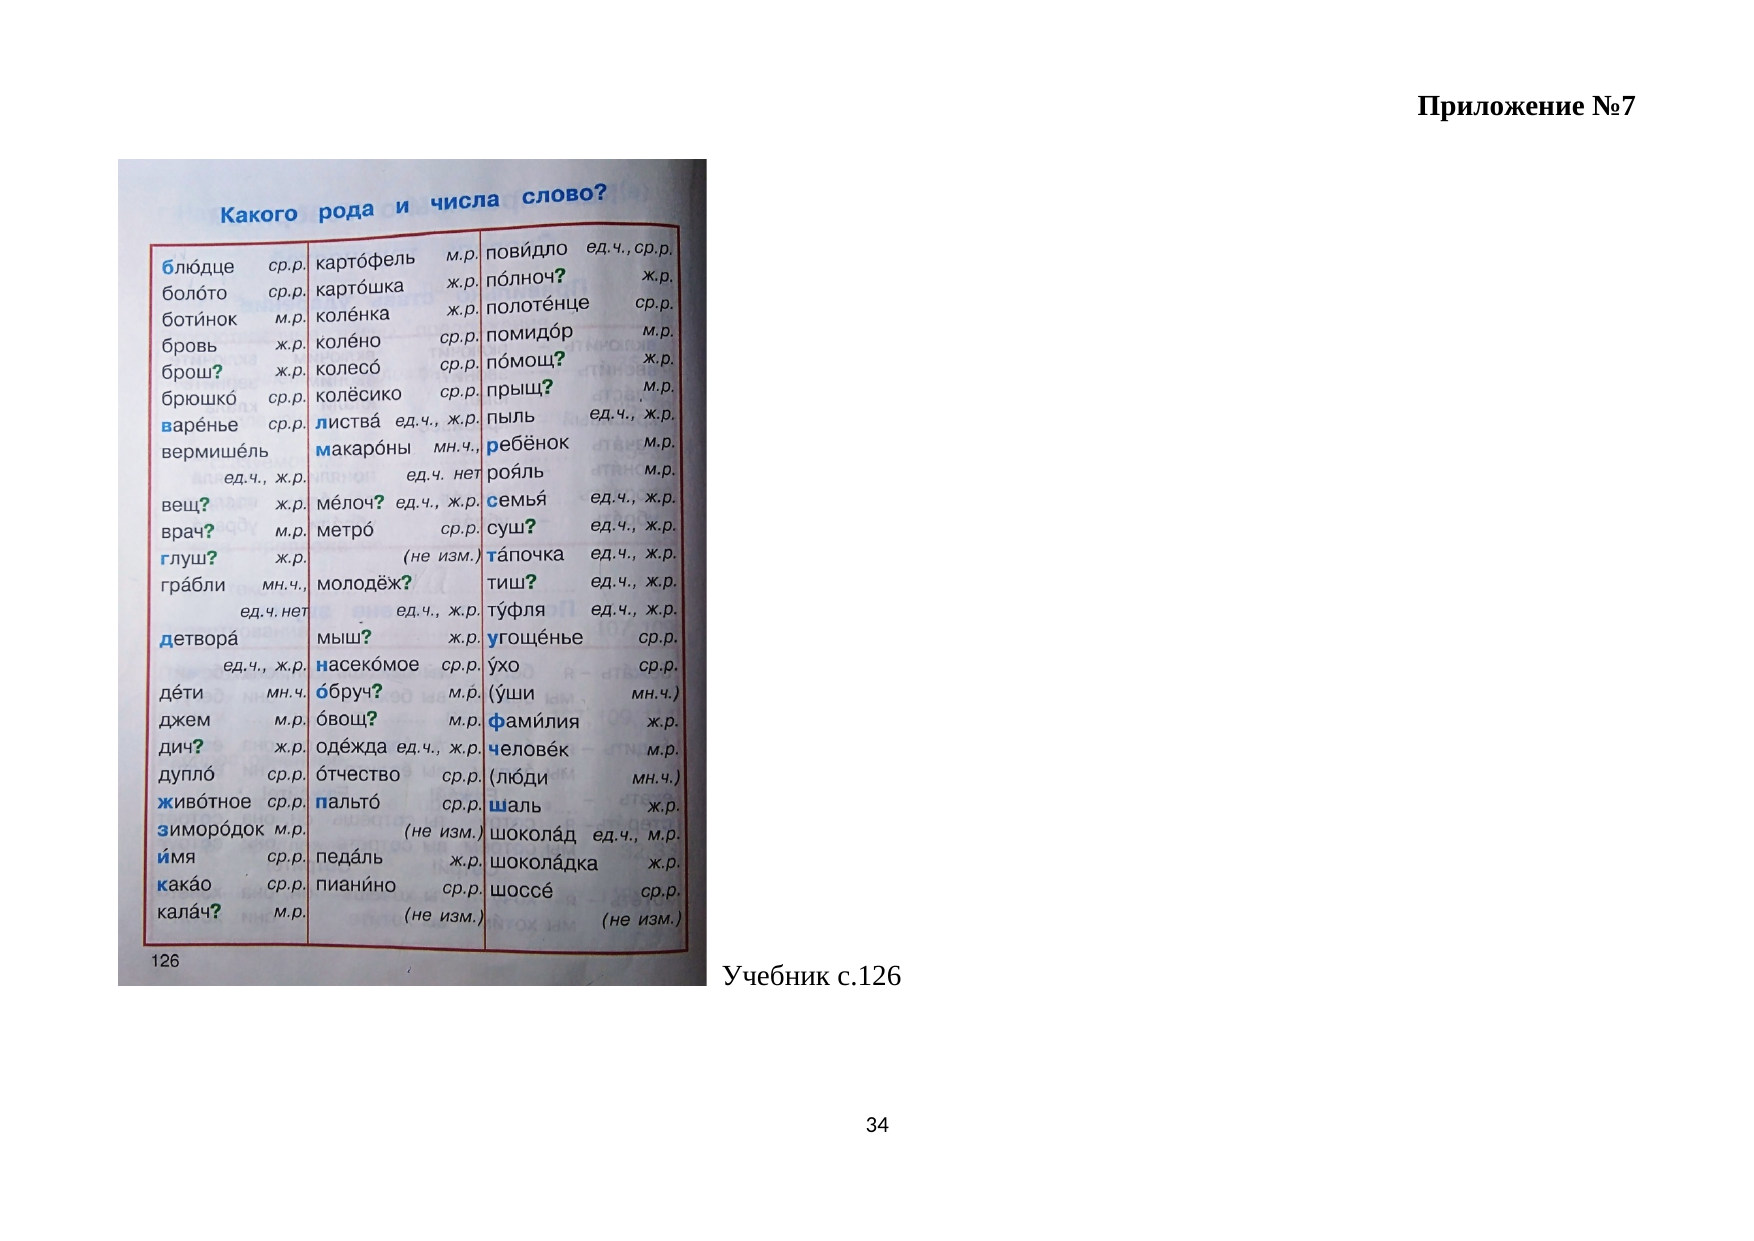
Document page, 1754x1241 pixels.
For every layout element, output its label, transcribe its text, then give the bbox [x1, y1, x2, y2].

text Приложение №7 [118, 88, 1636, 122]
picture [118, 159, 707, 986]
